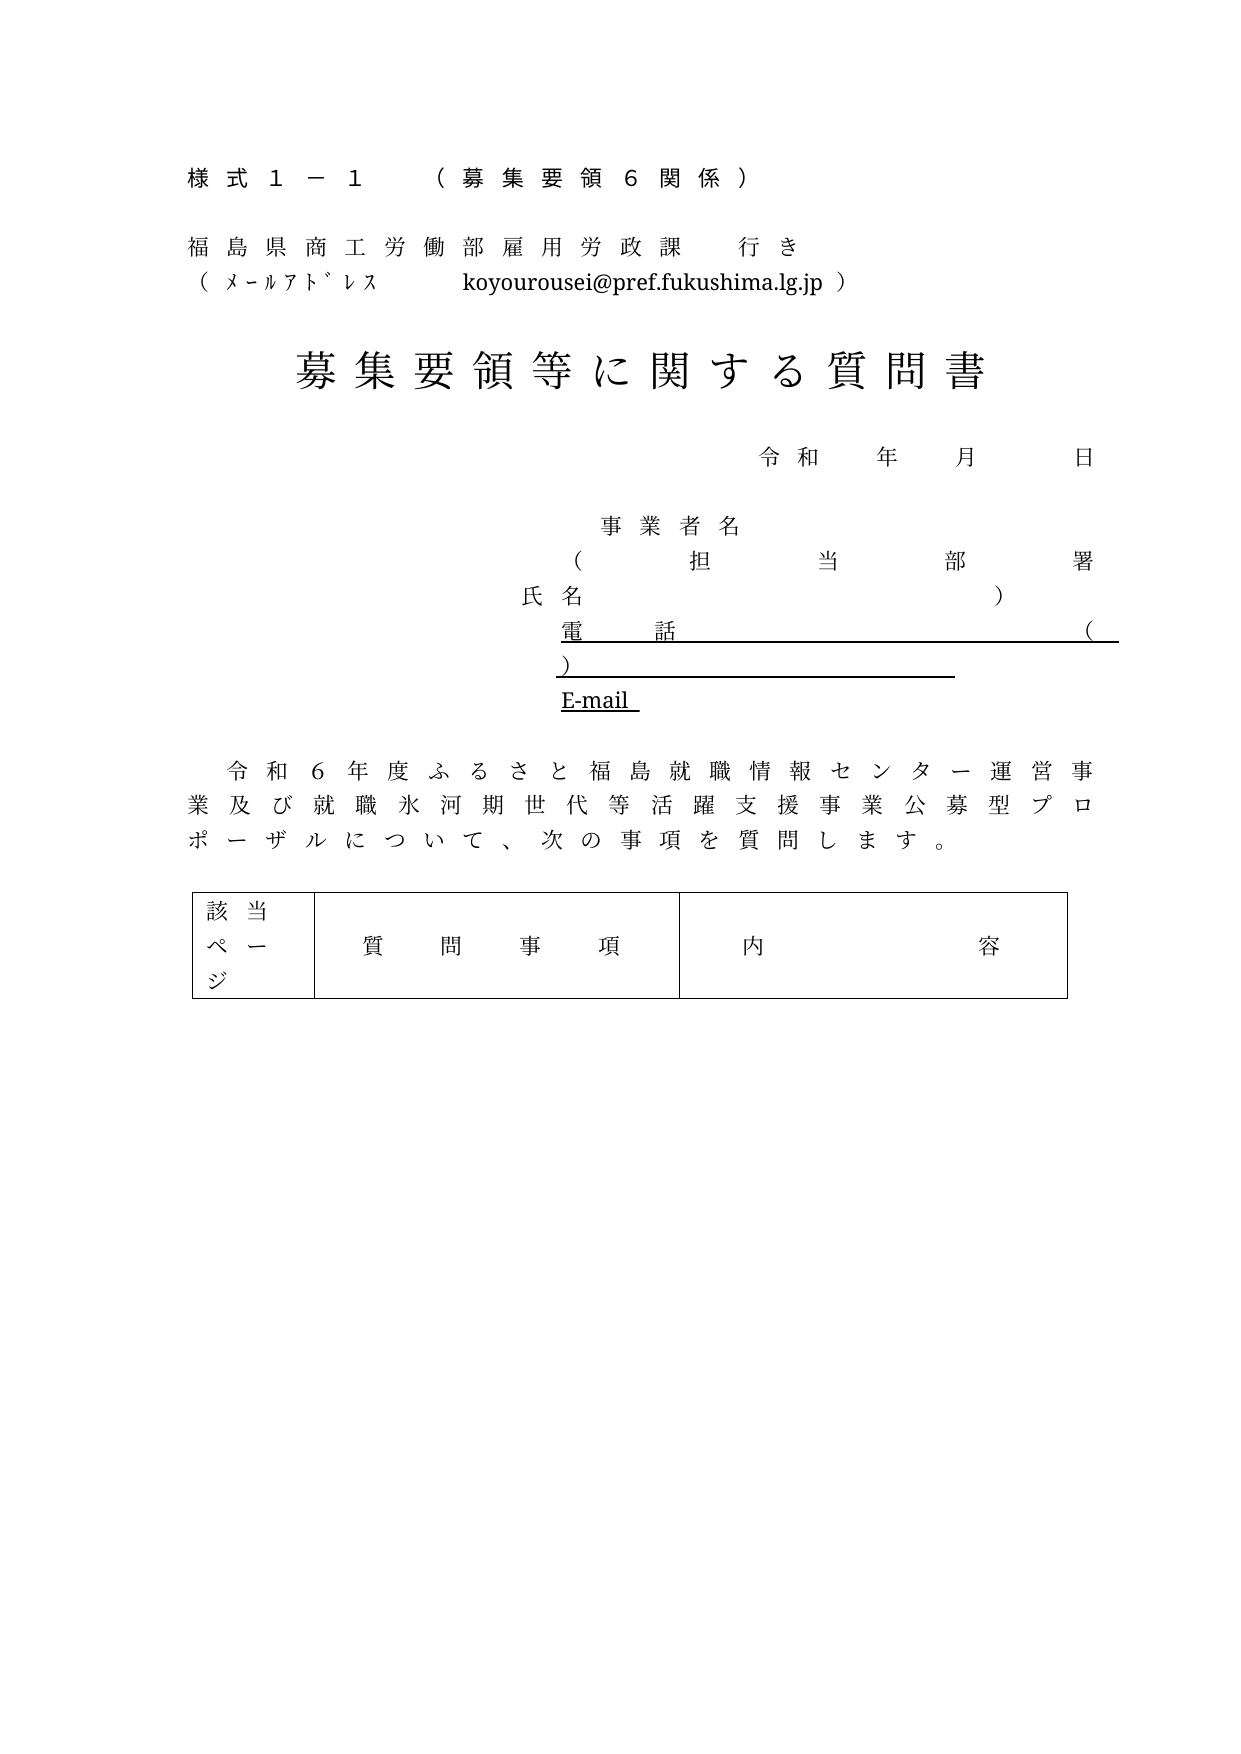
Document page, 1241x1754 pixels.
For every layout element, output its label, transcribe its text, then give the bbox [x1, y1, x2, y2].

text 事業者名 [503, 508, 1112, 543]
text E-mail [556, 682, 1112, 717]
text 電 話 （ ） [556, 613, 1112, 682]
text 募集要領等に関する質問書 [187, 333, 1112, 403]
text 令和６年度ふるさと福島就職情報センター運営事業及び就職氷河期世代等活躍支援事業公募型プロポーザルについて、次の事項を質問します。 [187, 752, 1112, 857]
text （ﾒｰﾙｱﾄﾞﾚｽ koyourousei@pref.fukushima.lg.jp） [187, 264, 1112, 298]
table_header 該当ページ [193, 893, 314, 997]
text 様式１－１ （募集要領６関係） [187, 159, 1112, 194]
table_header 内 容 [680, 893, 1067, 997]
table_header 質 問 事 項 [315, 893, 679, 997]
text （担当部署 氏名 ） [503, 543, 1112, 613]
text 福島県商工労働部雇用労政課 行き [187, 229, 1112, 264]
text 令和 年 月 日 [187, 438, 1112, 473]
